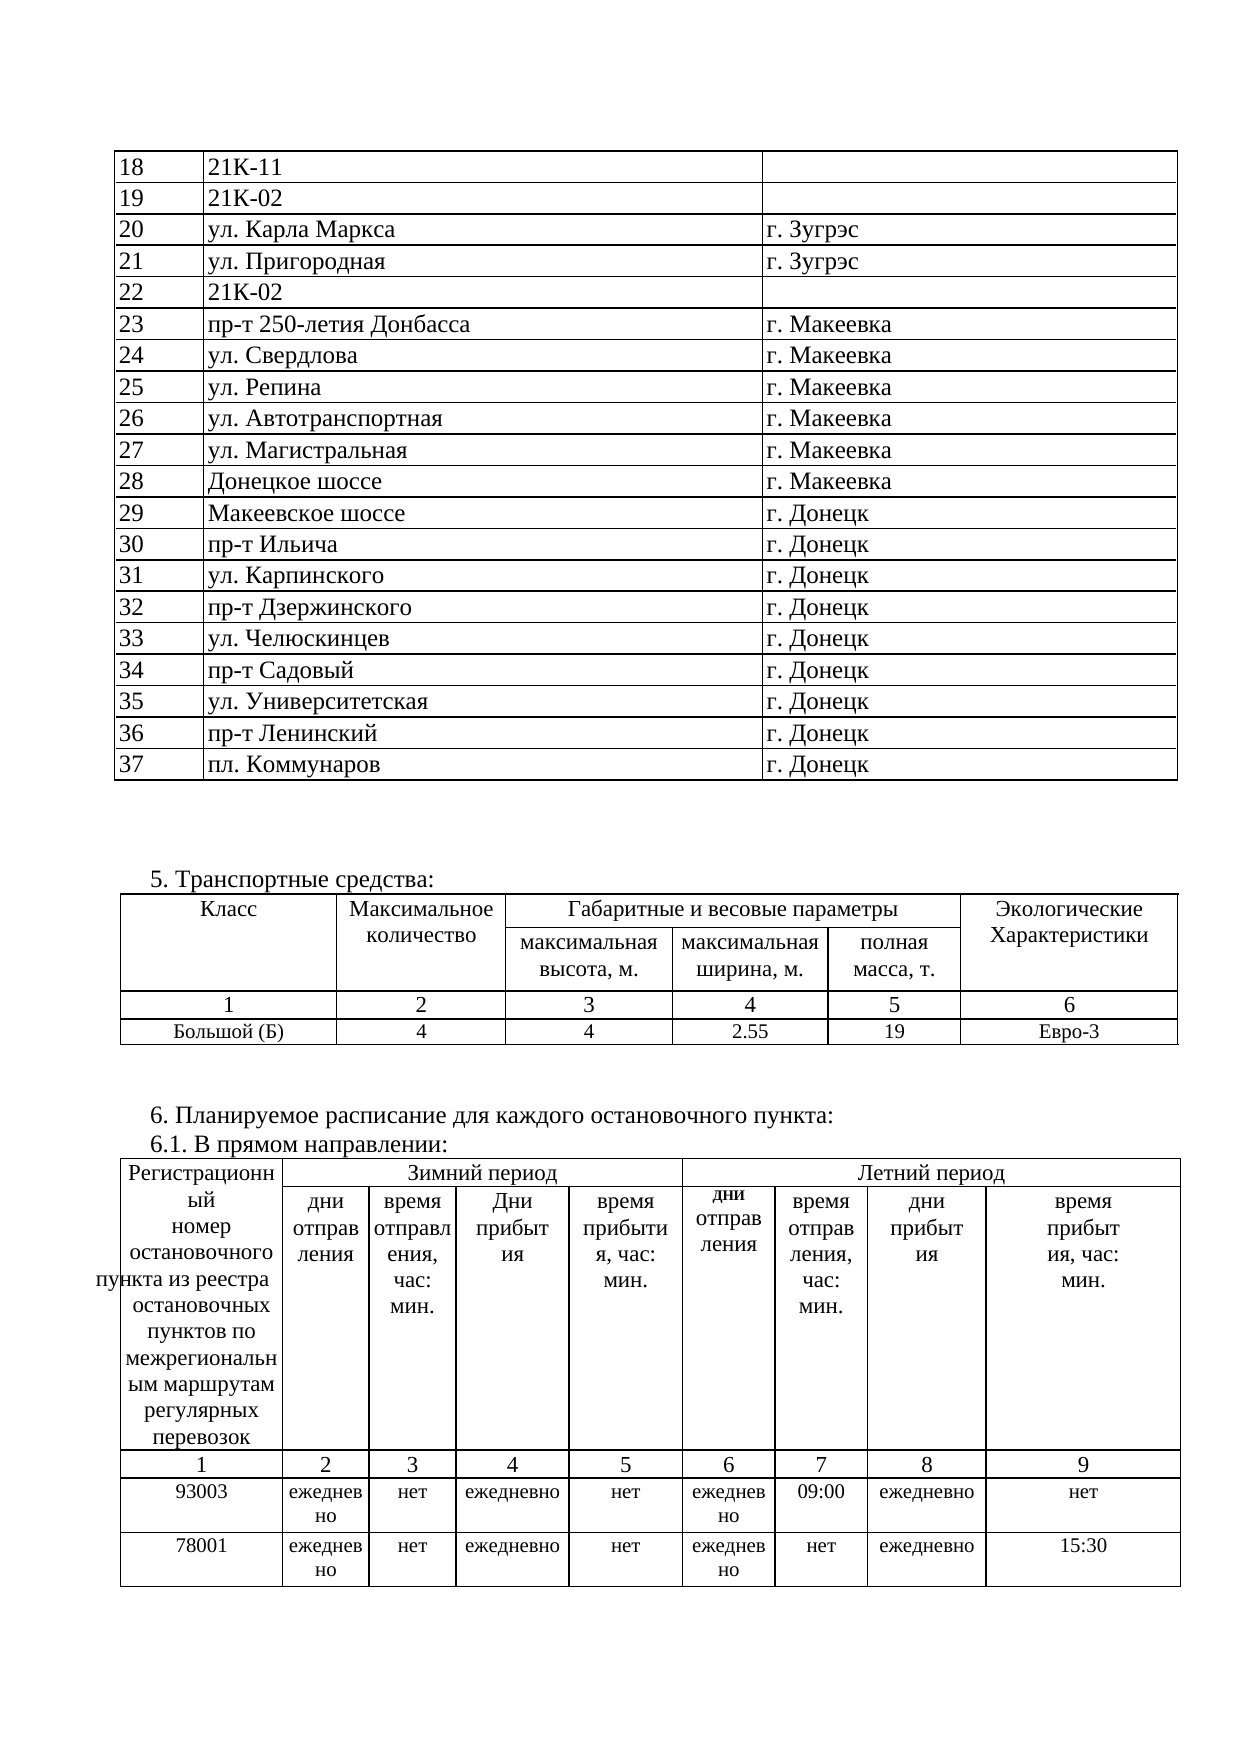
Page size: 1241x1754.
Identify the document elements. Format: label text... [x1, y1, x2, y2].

table_cell 6 [961, 992, 1177, 1018]
table_cell пр-т Садовый [204, 655, 762, 685]
table_cell 32 [115, 591, 203, 622]
table_cell г. Донецк [763, 496, 1177, 527]
table_cell 26 [115, 403, 203, 433]
table_cell ул. Карла Маркса [204, 215, 762, 244]
table_cell 4 [337, 1020, 505, 1043]
table_cell г. Донецк [763, 528, 1177, 559]
table_cell время прибыти я, час: мин. [570, 1187, 682, 1449]
table_cell г. Зугрэс [763, 244, 1177, 276]
table_cell нет [370, 1479, 455, 1531]
table_cell нет [570, 1533, 682, 1586]
table_header Максимальное количество [337, 895, 505, 990]
table_cell ежедневно [683, 1479, 774, 1531]
table_cell Донецкое шоссе [204, 466, 762, 496]
table_cell 4 [506, 1020, 672, 1043]
table_cell 31 [115, 560, 203, 590]
table_cell г. Донецк [763, 653, 1177, 685]
table_cell ежедневно [283, 1479, 368, 1531]
table_cell 28 [115, 466, 203, 496]
table_header Экологические Характеристики [961, 895, 1177, 990]
table_cell пр-т Ленинский [204, 718, 762, 748]
text 6.1. В прямом направлении: [150, 1129, 1090, 1158]
table_cell время прибыт ия, час: мин. [987, 1187, 1180, 1449]
table_cell Макеевское шоссе [204, 498, 762, 527]
table_cell 9 [987, 1451, 1180, 1477]
table_cell г. Донецк [763, 590, 1177, 622]
table_cell [763, 276, 1177, 307]
table_cell г. Макеевка [763, 370, 1177, 402]
table_cell 24 [115, 340, 203, 370]
table_cell ул. Автотранспортная [204, 403, 762, 433]
table_cell 30 [115, 529, 203, 559]
table_header Летний период [683, 1159, 1180, 1186]
table_cell 1 [121, 1451, 282, 1477]
table_cell 35 [115, 686, 203, 716]
table_cell 8 [868, 1451, 985, 1477]
table_cell ежедневно [283, 1533, 368, 1586]
table_cell 93003 [121, 1479, 282, 1531]
table_cell 2.55 [673, 1020, 827, 1043]
table_cell пл. Коммунаров [204, 749, 762, 779]
table_cell 23 [115, 308, 203, 339]
table_cell ул. Карпинского [204, 561, 762, 590]
table_cell 18 [115, 152, 203, 181]
table_cell [763, 181, 1177, 213]
table_cell ул. Магистральная [204, 435, 762, 464]
table_cell 3 [370, 1451, 455, 1477]
table_header Зимний период [283, 1159, 682, 1186]
table_cell ежедневно [683, 1533, 774, 1586]
table_header Габаритные и весовые параметры [506, 895, 960, 927]
table_cell 21К-02 [204, 183, 762, 213]
table_cell 34 [115, 654, 203, 685]
table_cell 5 [570, 1451, 682, 1477]
table_cell 33 [115, 623, 203, 653]
table_cell 19 [115, 183, 203, 213]
table_cell пр-т Дзержинского [204, 592, 762, 622]
table_cell время отправл ения, час: мин. [370, 1187, 455, 1449]
table_cell 2 [283, 1451, 368, 1477]
table_cell Евро-3 [961, 1020, 1177, 1043]
table_cell нет [776, 1533, 867, 1586]
table_cell г. Донецк [763, 559, 1177, 590]
table_cell время отправ ления, час: мин. [776, 1187, 867, 1449]
table_cell г. Макеевка [763, 465, 1177, 496]
table_cell г. Донецк [763, 748, 1177, 779]
table_cell дни отправ ления [283, 1187, 368, 1449]
table_cell 21К-11 [204, 152, 762, 181]
table_cell г. Донецк [763, 685, 1177, 716]
table_cell пр-т 250-летия Донбасса [204, 309, 762, 339]
table_cell нет [570, 1479, 682, 1531]
table_cell 22 [115, 277, 203, 307]
table_cell 15:30 [987, 1533, 1180, 1586]
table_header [121, 1159, 282, 1449]
table_cell 29 [115, 497, 203, 527]
table_cell г. Донецк [763, 622, 1177, 653]
table_cell ежедневно [868, 1533, 985, 1586]
text 6. Планируемое расписание для каждого остановочного пункта: [150, 1100, 1090, 1129]
table_cell 7 [776, 1451, 867, 1477]
table_cell ежедневно [457, 1533, 568, 1586]
table_cell 78001 [121, 1533, 282, 1586]
table_cell [763, 152, 1177, 181]
table_cell Большой (Б) [121, 1020, 336, 1043]
table_cell ул. Пригородная [204, 246, 762, 276]
table_cell ежедневно [457, 1479, 568, 1531]
table_cell 2 [337, 992, 505, 1018]
table_header Класс [121, 895, 336, 990]
table_cell ул. Университетская [204, 686, 762, 716]
table_cell г. Макеевка [763, 339, 1177, 370]
table_cell 1 [121, 992, 336, 1018]
table_cell г. Макеевка [763, 402, 1177, 433]
table_cell максимальная ширина, м. [673, 928, 827, 990]
table_cell г. Зугрэс [763, 213, 1177, 244]
table_cell 4 [457, 1451, 568, 1477]
table_cell 20 [115, 214, 203, 244]
table_cell ежедневно [868, 1479, 985, 1531]
table_cell 19 [829, 1020, 960, 1043]
table_cell г. Макеевка [763, 433, 1177, 464]
table_cell дни прибыт ия [868, 1187, 985, 1449]
table_cell ул. Челюскинцев [204, 623, 762, 653]
table_cell 27 [115, 434, 203, 464]
table_cell 09:00 [776, 1479, 867, 1531]
table_cell полная масса, т. [829, 928, 960, 990]
table_cell 21 [115, 245, 203, 276]
table_cell ДНИ отправ ления [683, 1187, 774, 1449]
table_cell Дни прибыт ия [457, 1187, 568, 1449]
table_cell 6 [683, 1451, 774, 1477]
table_cell г. Макеевка [763, 307, 1177, 339]
table_cell 36 [115, 717, 203, 748]
table_cell 21К-02 [204, 277, 762, 307]
table_cell 25 [115, 371, 203, 402]
table_cell 5 [829, 992, 960, 1018]
table_cell г. Донецк [763, 716, 1177, 748]
table_cell нет [370, 1533, 455, 1586]
table_cell 3 [506, 992, 672, 1018]
table_cell 4 [673, 992, 827, 1018]
table_cell ул. Свердлова [204, 340, 762, 370]
table_cell пр-т Ильича [204, 529, 762, 559]
table_cell максимальная высота, м. [506, 928, 672, 990]
text 5. Транспортные средства: [150, 864, 1090, 893]
table_cell ул. Репина [204, 372, 762, 402]
table_cell нет [987, 1479, 1180, 1531]
table_cell 37 [115, 749, 203, 779]
